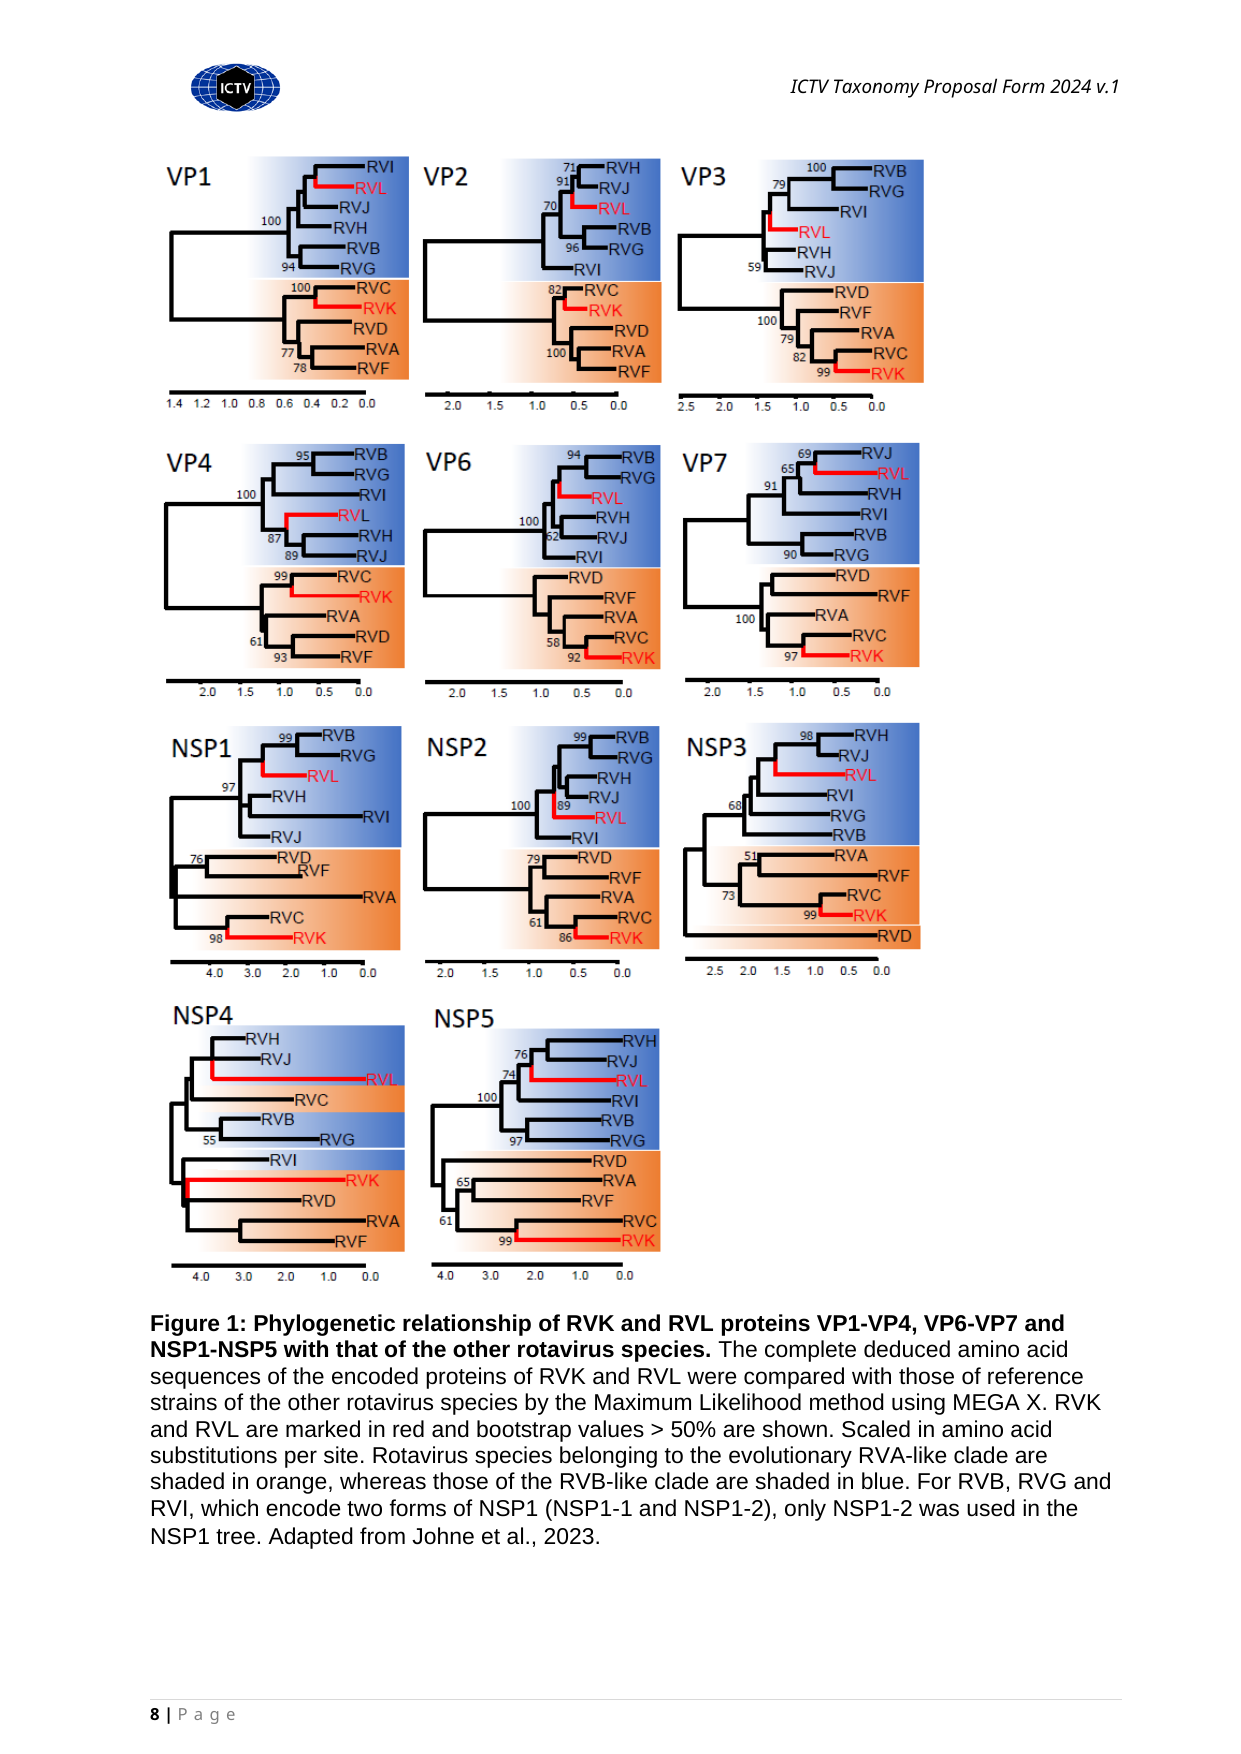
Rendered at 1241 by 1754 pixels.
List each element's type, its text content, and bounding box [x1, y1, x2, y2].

picture [190, 56, 282, 113]
text Figure 1: Phylogenetic relationship of RVK and RVL proteins VP1-VP4, VP6-VP7 and NSP1-NSP5 with that of the other rotavirus species. The complete deduced amino acid sequences of the encoded proteins of RVK and RVL were compared with those of reference strains of the other rotavirus species by the Maximum Likelihood method using MEGA X. RVK and RVL are marked in red and bootstrap values > 50% are shown. Scaled in amino acid substitutions per site. Rotavirus species belonging to the evolutionary RVA-like clade are shaded in orange, whereas those of the RVB-like clade are shaded in blue. For RVB, RVG and RVI, which encode two forms of NSP1 (NSP1-1 and NSP1-2), only NSP1-2 was used in the NSP1 tree. Adapted from Johne et al., 2023. [150, 1310, 1122, 1550]
